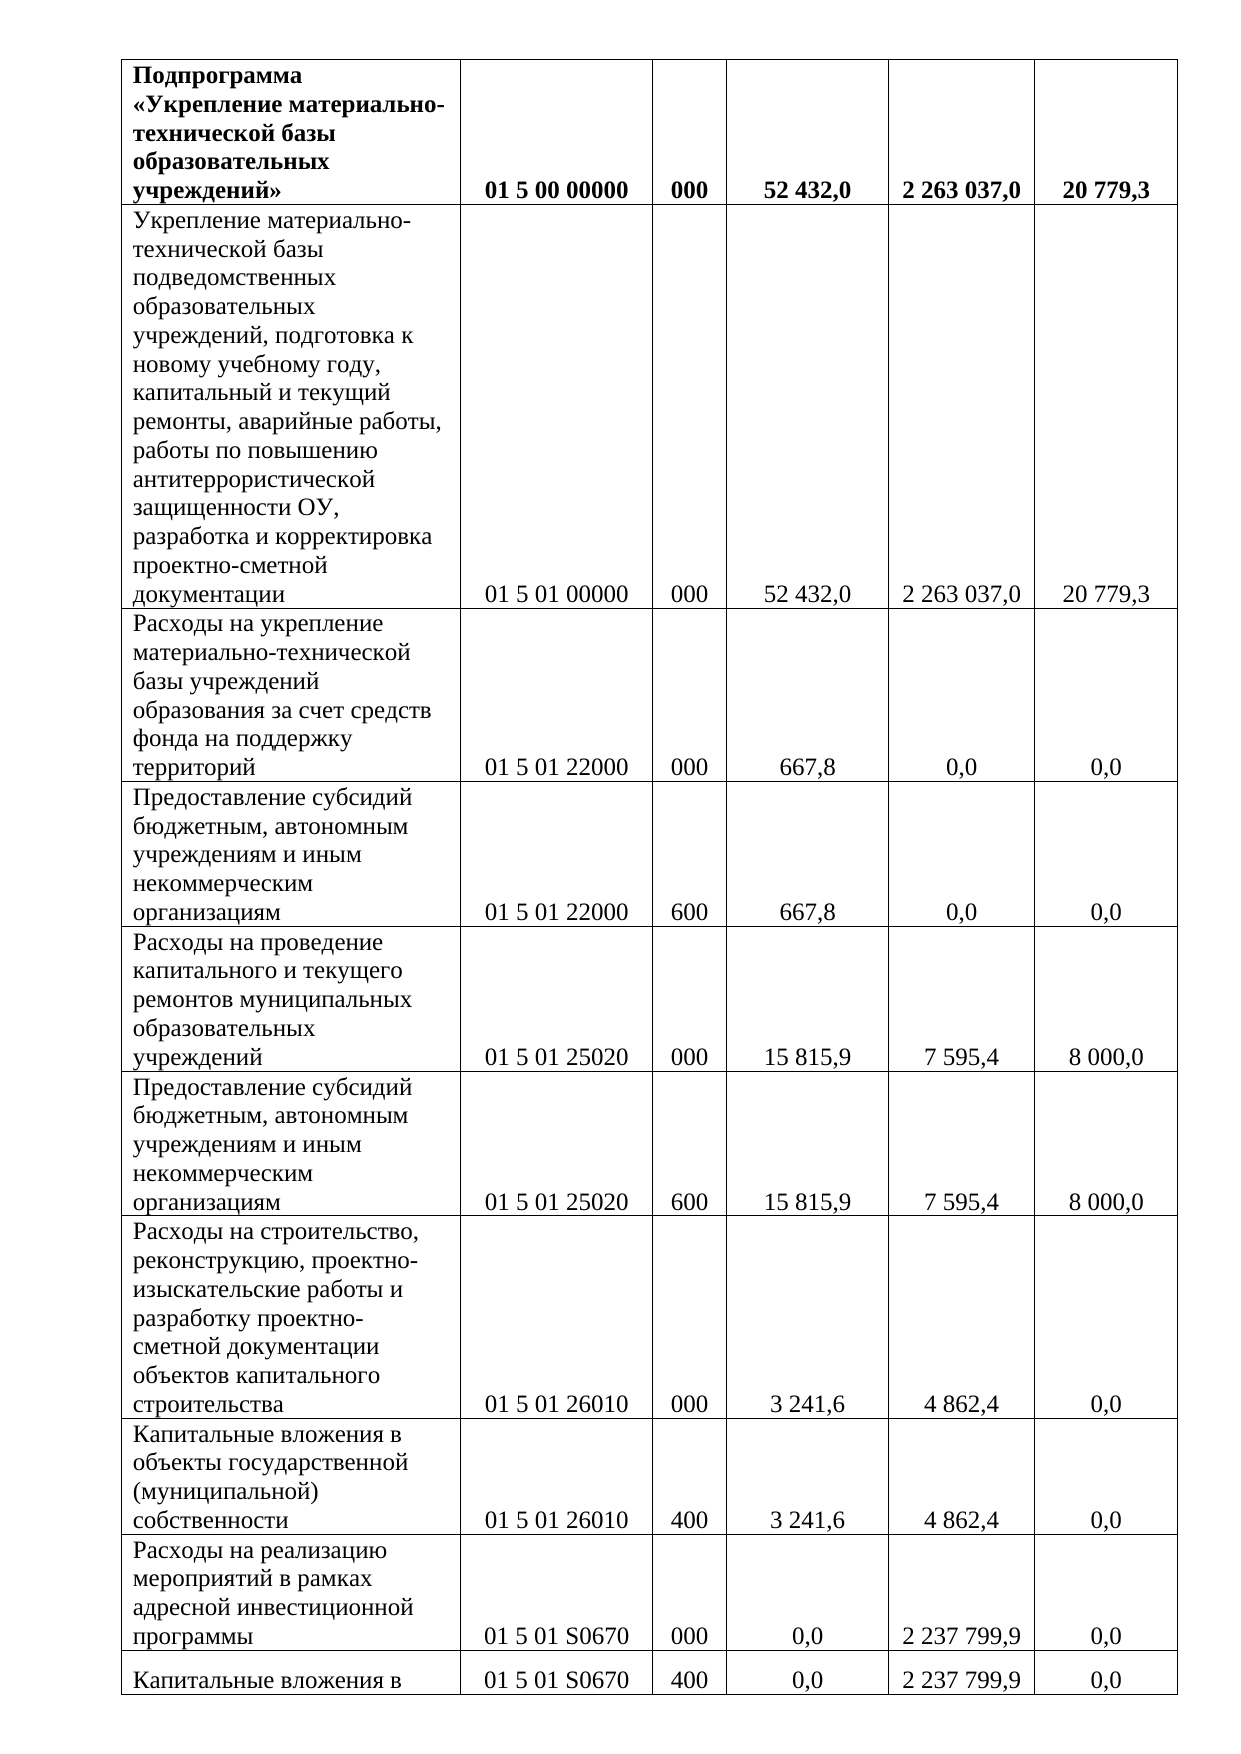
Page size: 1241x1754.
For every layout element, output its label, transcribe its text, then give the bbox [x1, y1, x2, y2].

table_cell 7 595,4 [889, 927, 1034, 1071]
table_cell Расходы на реализацию мероприятий в рамках адресной инвестиционной программы [122, 1535, 460, 1650]
table_cell 15 815,9 [727, 1072, 888, 1215]
table_cell 000 [653, 205, 726, 607]
table_cell 600 [653, 1072, 726, 1215]
table_cell 52 432,0 [727, 205, 888, 607]
table_cell 01 5 01 22000 [461, 782, 652, 926]
table_cell Расходы на укрепление материально-технической базы учреждений образования за счет средств фонда на поддержку территорий [122, 609, 460, 781]
table_cell 000 [653, 1535, 726, 1650]
table_cell 600 [653, 782, 726, 926]
table_cell 2 263 037,0 [889, 205, 1034, 607]
table_cell 3 241,6 [727, 1419, 888, 1534]
table_cell 0,0 [1035, 782, 1177, 926]
table_cell 01 5 01 26010 [461, 1216, 652, 1418]
table_cell 4 862,4 [889, 1419, 1034, 1534]
table_cell Предоставление субсидий бюджетным, автономным учреждениям и иным некоммерческим организациям [122, 1072, 460, 1215]
table_cell 0,0 [889, 609, 1034, 781]
table_cell 667,8 [727, 782, 888, 926]
table_cell 0,0 [727, 1651, 888, 1694]
table_cell 0,0 [1035, 609, 1177, 781]
table_cell 01 5 01 S0670 [461, 1651, 652, 1694]
table_cell 000 [653, 1216, 726, 1418]
table_cell Предоставление субсидий бюджетным, автономным учреждениям и иным некоммерческим организациям [122, 782, 460, 926]
table_cell 0,0 [889, 782, 1034, 926]
table_cell Расходы на строительство, реконструкцию, проектно-изыскательские работы и разработку проектно-сметной документации объектов капитального строительства [122, 1216, 460, 1418]
table_cell 000 [653, 60, 726, 204]
table_cell 0,0 [1035, 1216, 1177, 1418]
table_cell 01 5 01 S0670 [461, 1535, 652, 1650]
table_cell 0,0 [1035, 1419, 1177, 1534]
table_cell 01 5 00 00000 [461, 60, 652, 204]
table_cell 0,0 [1035, 1651, 1177, 1694]
table_cell 400 [653, 1651, 726, 1694]
table_cell 8 000,0 [1035, 927, 1177, 1071]
table_cell 15 815,9 [727, 927, 888, 1071]
table_cell 000 [653, 927, 726, 1071]
table_cell 667,8 [727, 609, 888, 781]
table_cell 01 5 01 25020 [461, 927, 652, 1071]
table_cell 0,0 [1035, 1535, 1177, 1650]
table_cell 2 237 799,9 [889, 1651, 1034, 1694]
table_cell 20 779,3 [1035, 60, 1177, 204]
table_cell 400 [653, 1419, 726, 1534]
table_cell 52 432,0 [727, 60, 888, 204]
table_cell 8 000,0 [1035, 1072, 1177, 1215]
table_cell 20 779,3 [1035, 205, 1177, 607]
table_cell 01 5 01 00000 [461, 205, 652, 607]
table_cell 01 5 01 26010 [461, 1419, 652, 1534]
table_cell 000 [653, 609, 726, 781]
table_cell 01 5 01 25020 [461, 1072, 652, 1215]
table_cell 7 595,4 [889, 1072, 1034, 1215]
table_cell Подпрограмма «Укрепление материально-технической базы образовательных учреждений» [122, 60, 460, 204]
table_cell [122, 1651, 460, 1694]
table_cell 3 241,6 [727, 1216, 888, 1418]
table_cell Укрепление материально- технической базы подведомственных образовательных учреждений, подготовка к новому учебному году, капитальный и текущий ремонты, аварийные работы, работы по повышению антитеррористической защищенности ОУ, разработка и корректировка проектно-сметной документации [122, 205, 460, 607]
table_cell 01 5 01 22000 [461, 609, 652, 781]
table_cell 2 263 037,0 [889, 60, 1034, 204]
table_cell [122, 1419, 460, 1534]
table_cell 4 862,4 [889, 1216, 1034, 1418]
table_cell 0,0 [727, 1535, 888, 1650]
table_cell Расходы на проведение капитального и текущего ремонтов муниципальных образовательных учреждений [122, 927, 460, 1071]
table_cell 2 237 799,9 [889, 1535, 1034, 1650]
